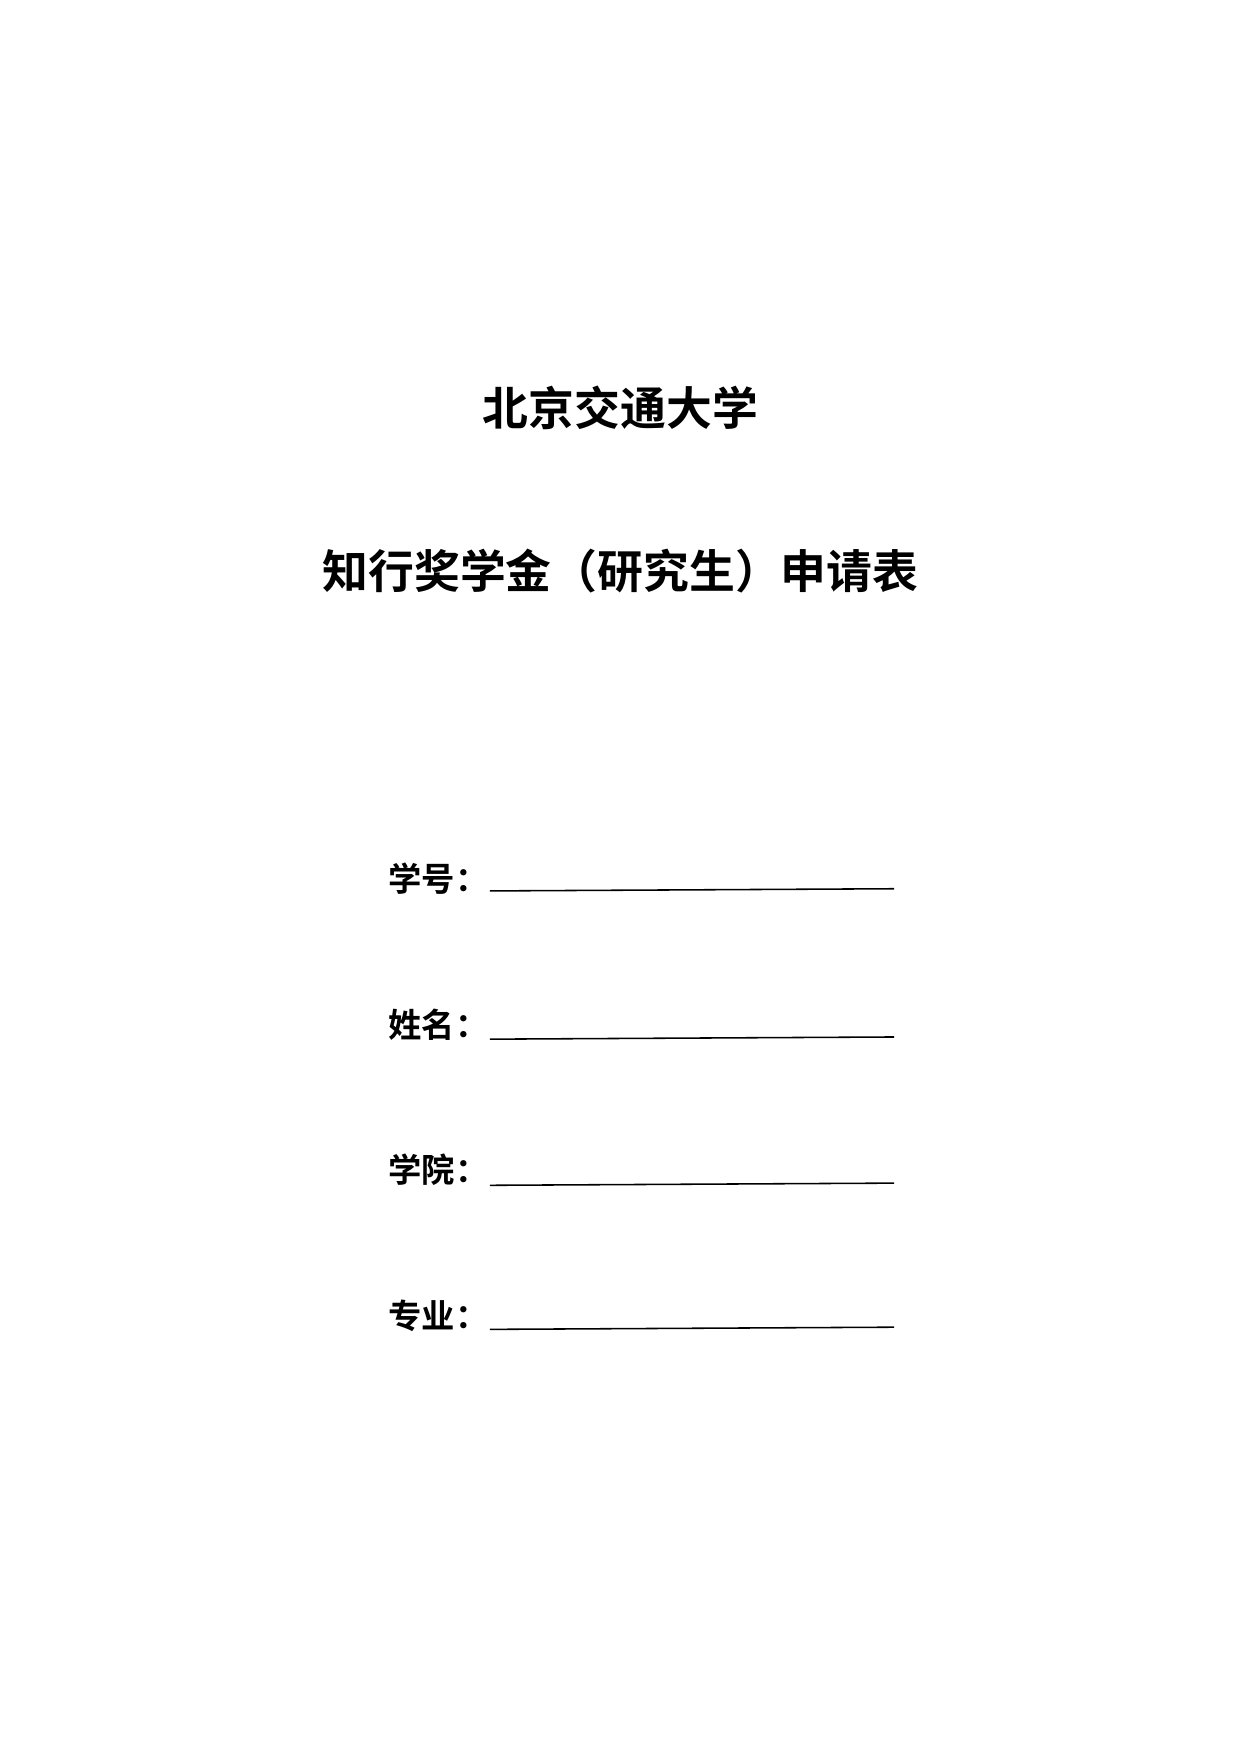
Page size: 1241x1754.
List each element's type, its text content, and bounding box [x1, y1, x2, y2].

text 学号： [187, 844, 1053, 909]
text 姓名： [187, 990, 1053, 1055]
text 学院： [187, 1136, 1053, 1201]
text 知行奖学金（研究生）申请表 [187, 519, 1053, 617]
text 北京交通大学 [187, 357, 1053, 454]
text 专业： [187, 1282, 1053, 1347]
